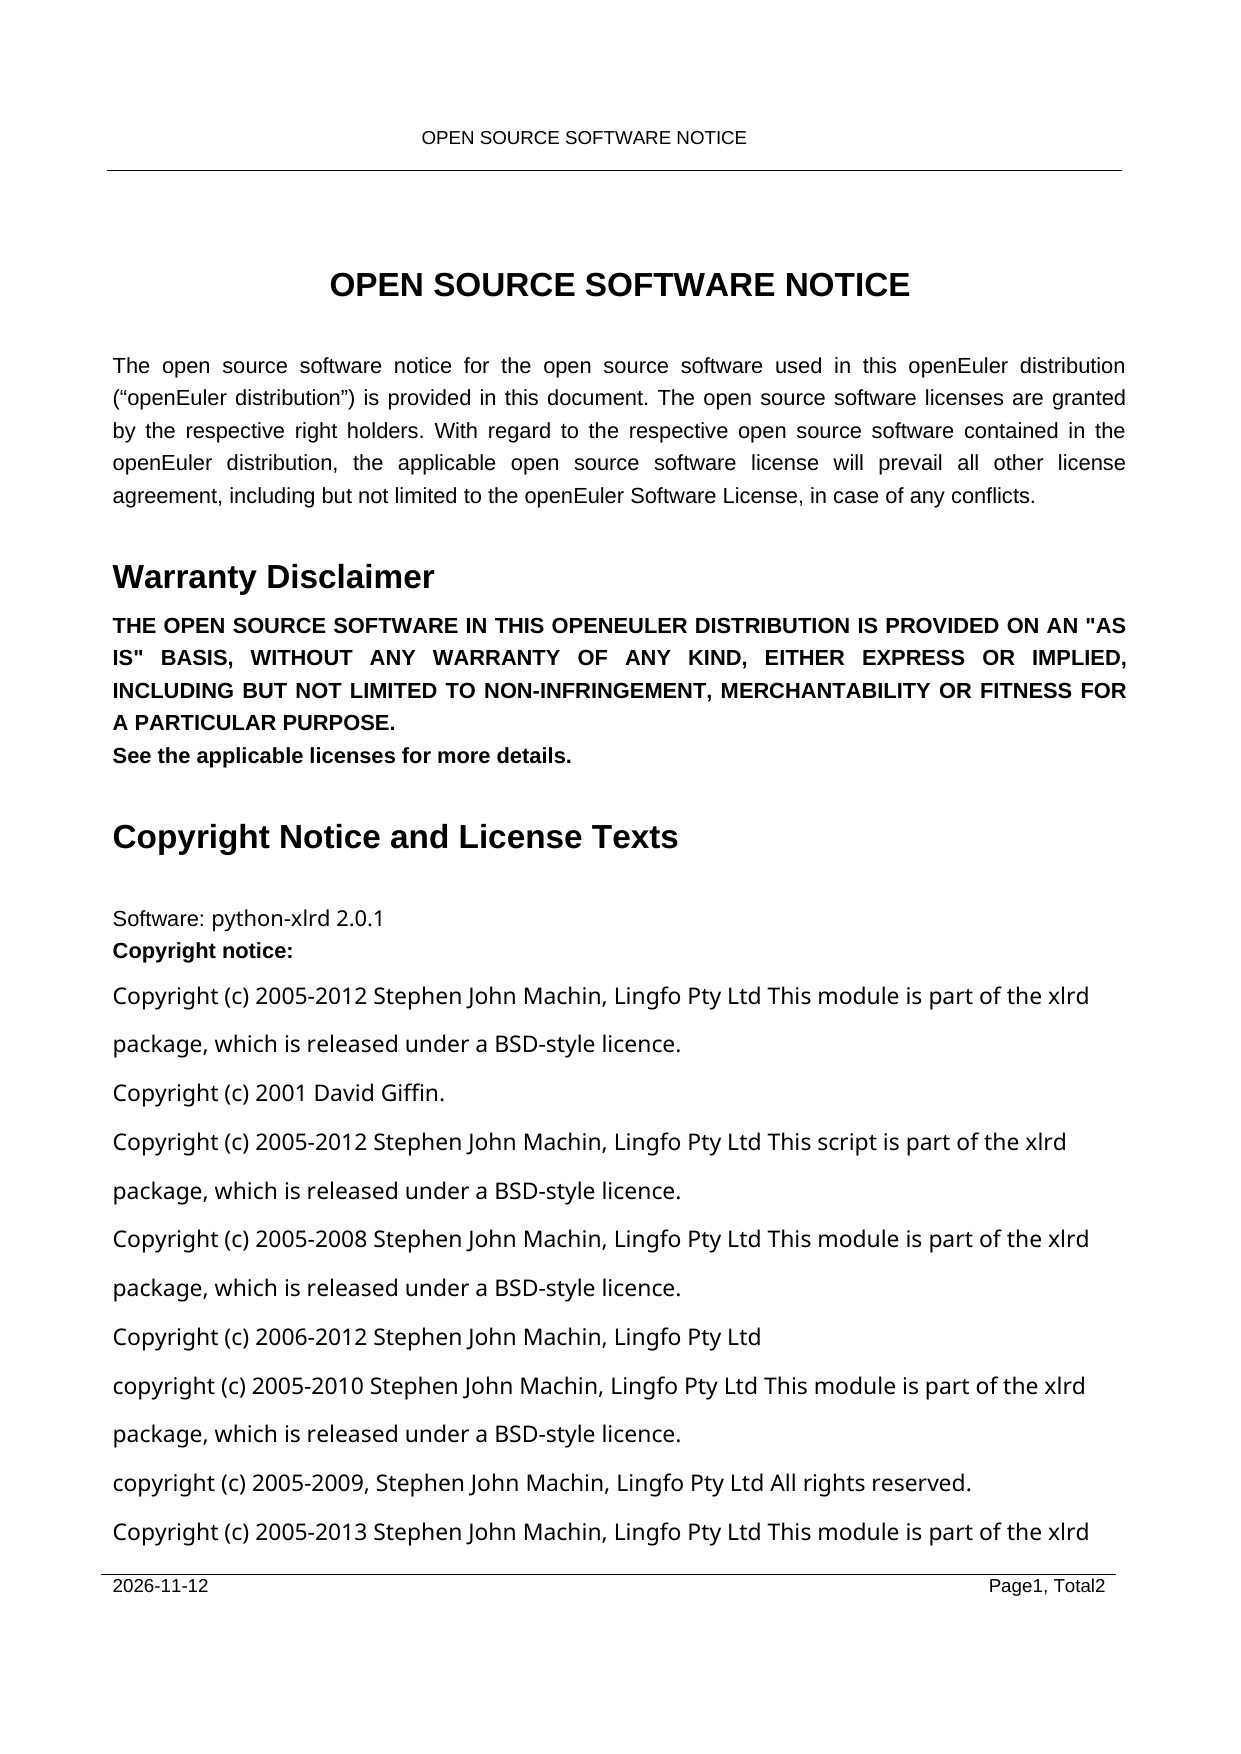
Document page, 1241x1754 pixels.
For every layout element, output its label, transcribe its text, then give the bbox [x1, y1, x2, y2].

text Software: python-xlrd 2.0.1 [112, 901, 1128, 934]
text The open source software notice for the open source software used in this openEuler distribution (“openEuler distribution”) is provided in this document. The open source software licenses are granted by the respective right holders. With regard to the respective open source software contained in the openEuler distribution, the applicable open source software license will prevail all other license agreement, including but not limited to the openEuler Software License, in case of any conflicts. [112, 349, 1128, 511]
text Warranty Disclaimer [112, 544, 1128, 609]
text OPEN SOURCE SOFTWARE NOTICE [112, 251, 1128, 316]
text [112, 979, 1128, 1548]
text Copyright notice: [112, 934, 1128, 966]
text Copyright Notice and License Texts [112, 804, 1128, 869]
text THE OPEN SOURCE SOFTWARE IN THIS OPENEULER DISTRIBUTION IS PROVIDED ON AN "AS IS" BASIS, WITHOUT ANY WARRANTY OF ANY KIND, EITHER EXPRESS OR IMPLIED, INCLUDING BUT NOT LIMITED TO NON-INFRINGEMENT, MERCHANTABILITY OR FITNESS FOR A PARTICULAR PURPOSE. See the applicable licenses for more details. [112, 609, 1128, 771]
